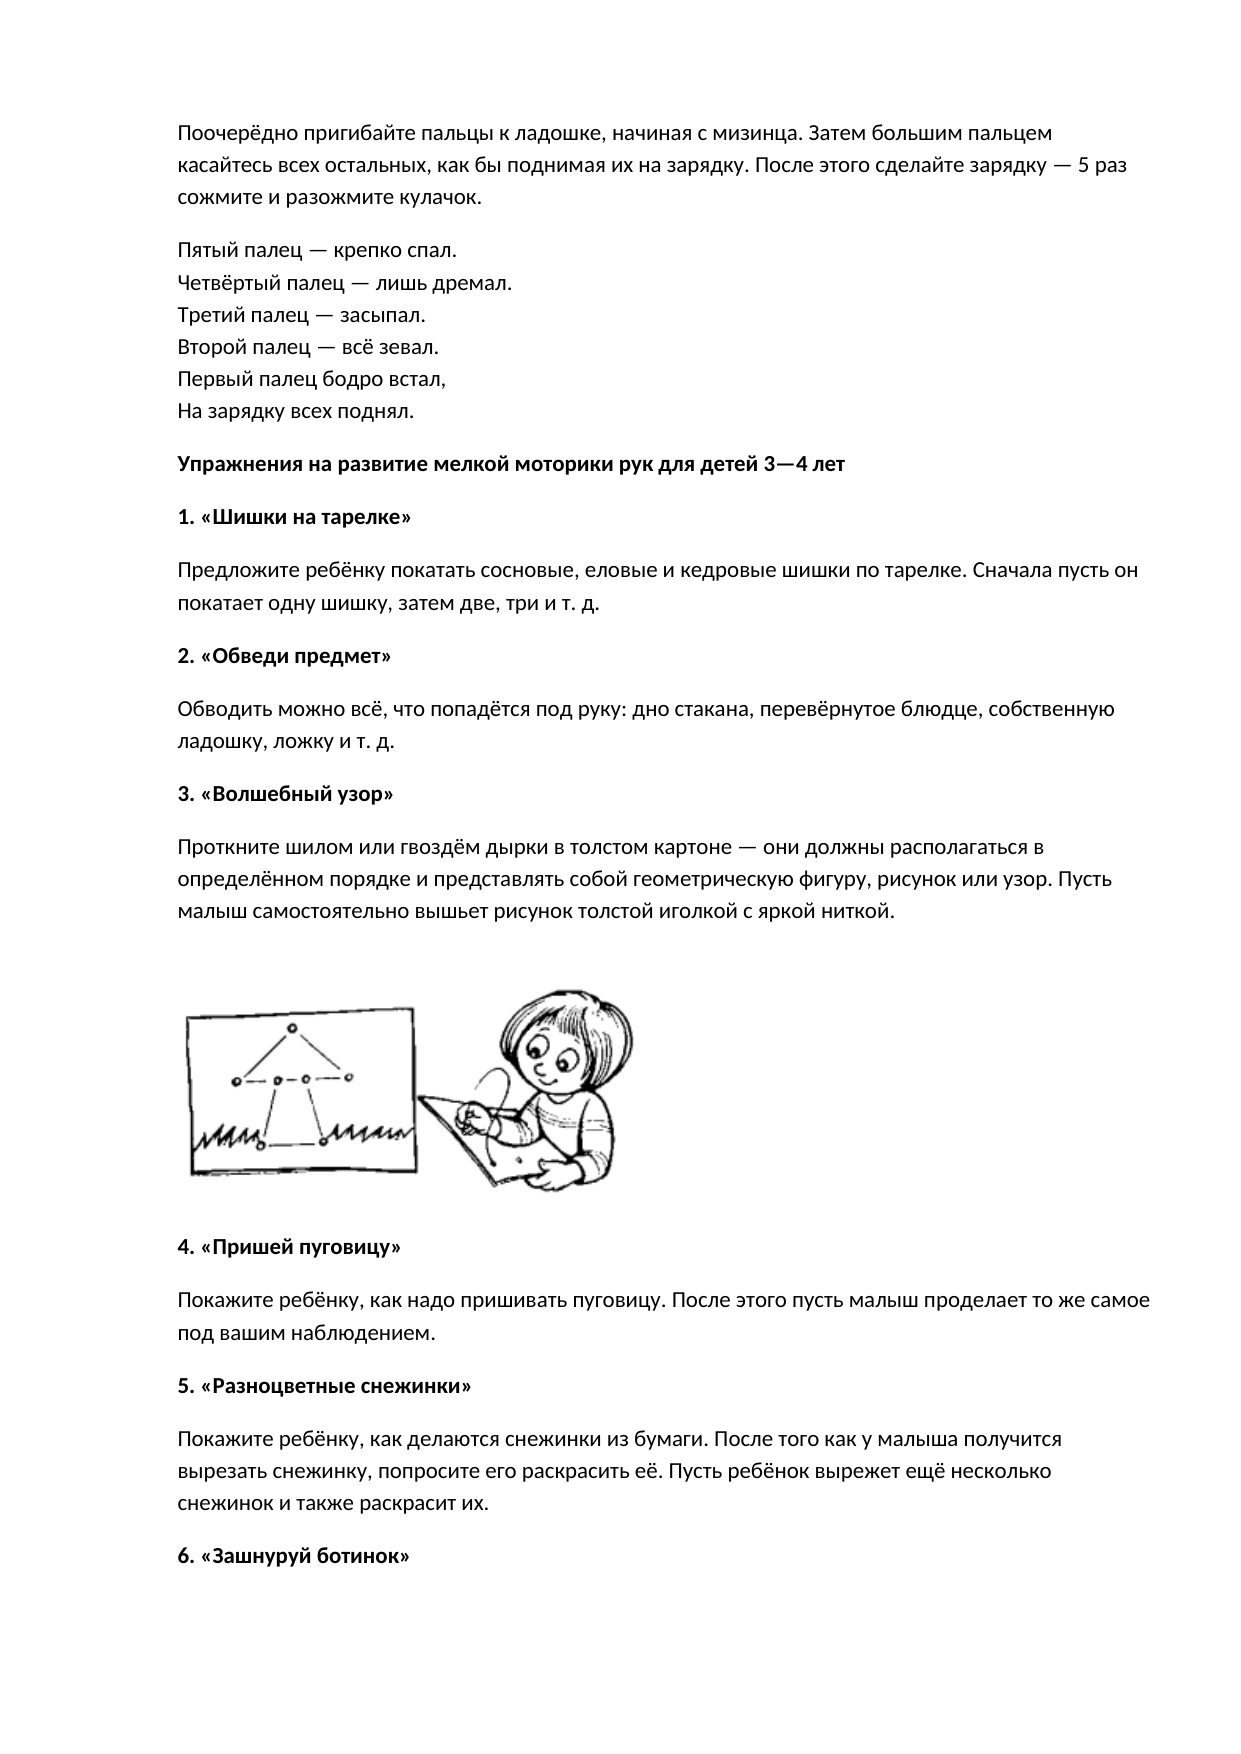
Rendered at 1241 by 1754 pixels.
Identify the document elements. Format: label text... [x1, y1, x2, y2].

text Поочерёдно пригибайте пальцы к ладошке, начиная с мизинца. Затем большим пальцем касайтесь всех остальных, как бы поднимая их на зарядку. После этого сделайте зарядку — 5 раз сожмите и разожмите кулачок. [177, 118, 1152, 211]
text Обводить можно всё, что попадётся под руку: дно стакана, перевёрнутое блюдце, собственную ладошку, ложку и т. д. [177, 694, 1152, 754]
text 6. «Зашнуруй ботинок» [177, 1541, 1152, 1569]
text 4. «Пришей пуговицу» [177, 1232, 1152, 1261]
text Покажите ребёнку, как надо пришивать пуговицу. После этого пусть малыш проделает то же самое под вашим наблюдением. [177, 1286, 1152, 1346]
text Предложите ребёнку покатать сосновые, еловые и кедровые шишки по тарелке. Сначала пусть он покатает одну шишку, затем две, три и т. д. [177, 556, 1152, 616]
text Упражнения на развитие мелкой моторики рук для детей 3—4 лет [177, 449, 1152, 477]
text 3. «Волшебный узор» [177, 779, 1152, 807]
text Проткните шилом или гвоздём дырки в толстом картоне — они должны располагаться в определённом порядке и представлять собой геометрическую фигуру, рисунок или узор. Пусть малыш самостоятельно вышьет рисунок толстой иголкой с яркой ниткой. [177, 832, 1152, 924]
picture [177, 949, 647, 1208]
text 2. «Обведи предмет» [177, 641, 1152, 669]
text 5. «Разноцветные снежинки» [177, 1371, 1152, 1399]
text 1. «Шишки на тарелке» [177, 502, 1152, 531]
text Покажите ребёнку, как делаются снежинки из бумаги. После того как у малыша получится вырезать снежинку, попросите его раскрасить её. Пусть ребёнок вырежет ещё несколько снежинок и также раскрасит их. [177, 1424, 1152, 1516]
text Пятый палец — крепко спал. Четвёртый палец — лишь дремал. Третий палец — засыпал. Второй палец — всё зевал. Первый палец бодро встал, На зарядку всех поднял. [177, 236, 1152, 424]
